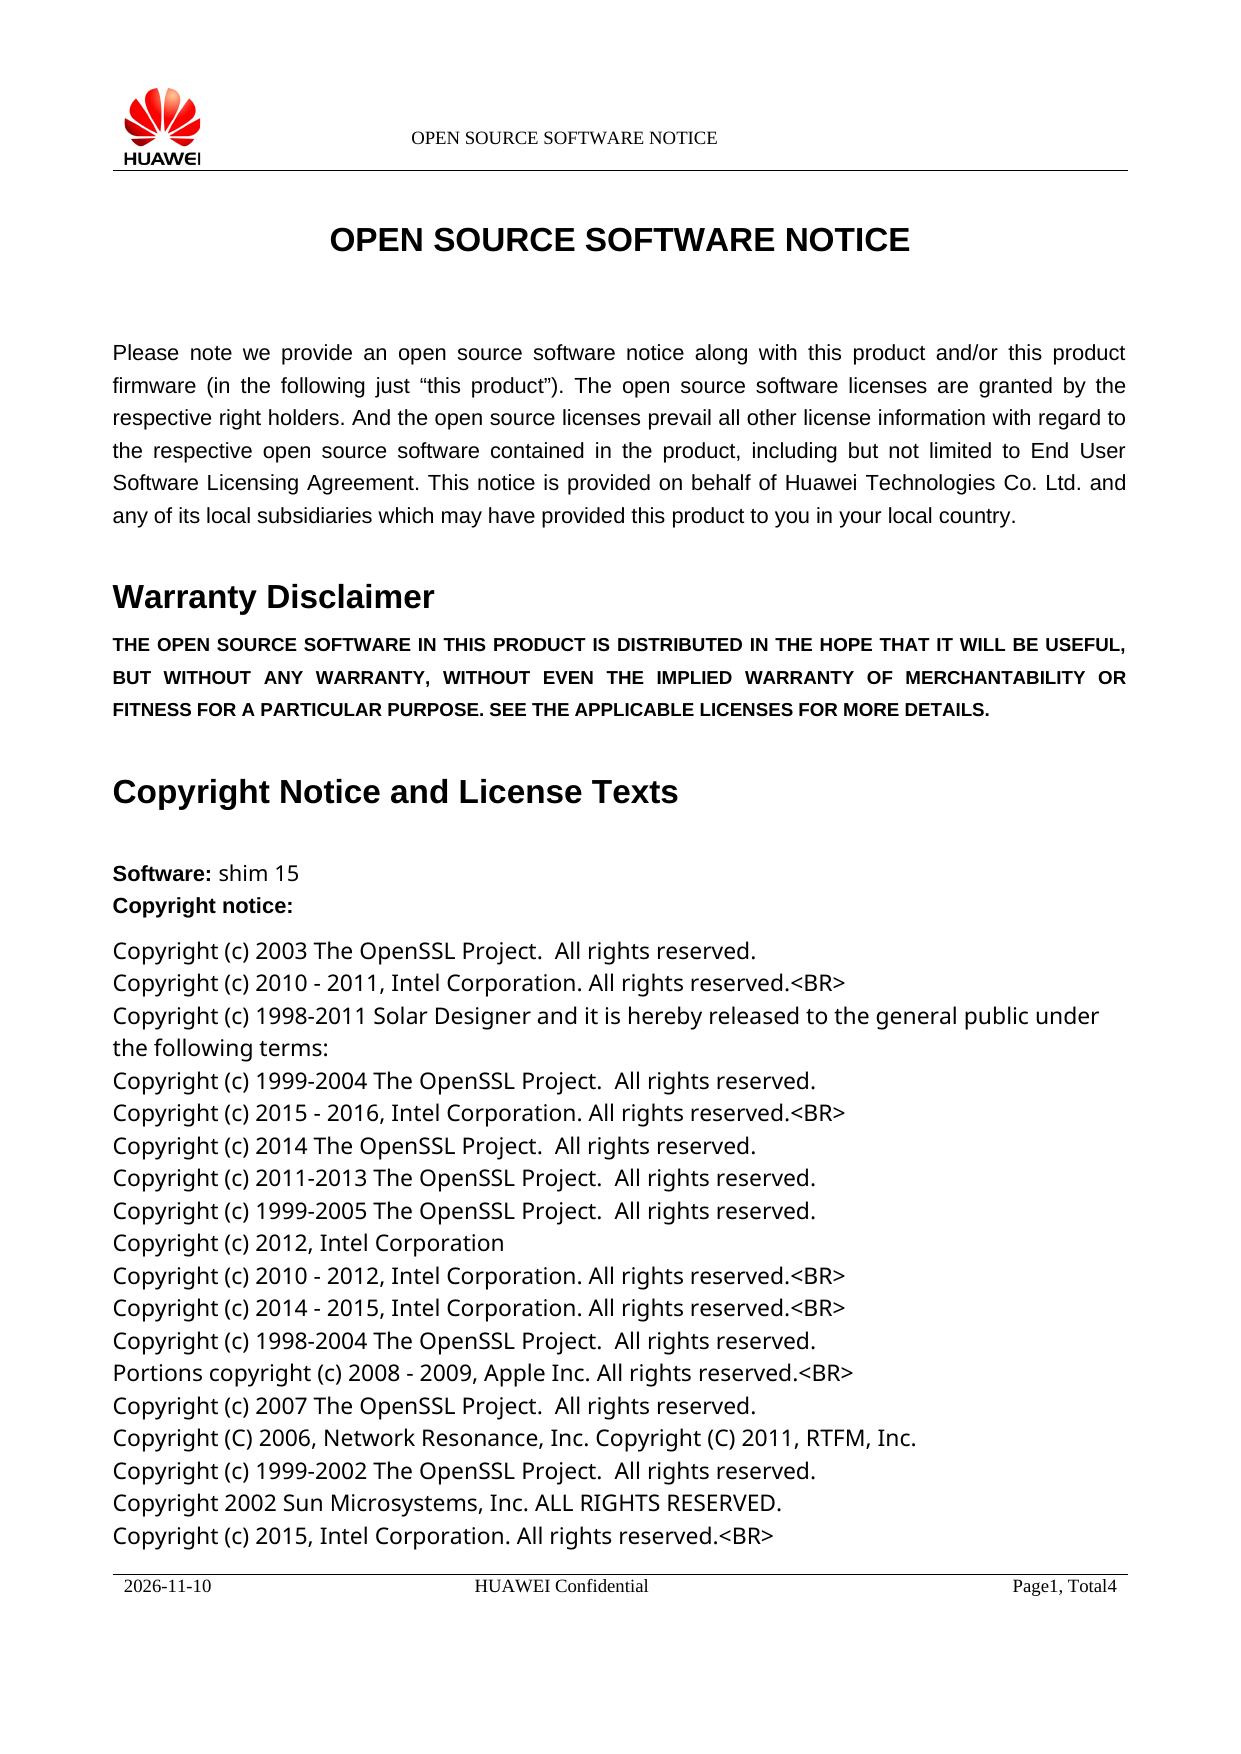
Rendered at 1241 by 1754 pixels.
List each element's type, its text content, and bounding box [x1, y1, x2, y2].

text Copyright Notice and License Texts [112, 759, 1128, 824]
title Software: shim 15 [112, 856, 1128, 889]
text The open source software in this product is distributed in the hope that it will be useful, but WITHOUT ANY WARRANTY, without even the implied warranty of MERCHANTABILITY or FITNESS FOR A PARTICULAR PURPOSE. See the applicable licenses for more details. [112, 629, 1128, 726]
text Copyright notice: [112, 889, 1128, 921]
text Please note we provide an open source software notice along with this product and/or this product firmware (in the following just “this product”). The open source software licenses are granted by the respective right holders. And the open source licenses prevail all other license information with regard to the respective open source software contained in the product, including but not limited to End User Software Licensing Agreement. This notice is provided on behalf of Huawei Technologies Co. Ltd. and any of its local subsidiaries which may have provided this product to you in your local country. [112, 336, 1128, 531]
text Warranty Disclaimer [112, 564, 1128, 629]
text OPEN SOURCE SOFTWARE NOTICE [112, 206, 1128, 271]
picture [124, 88, 201, 165]
